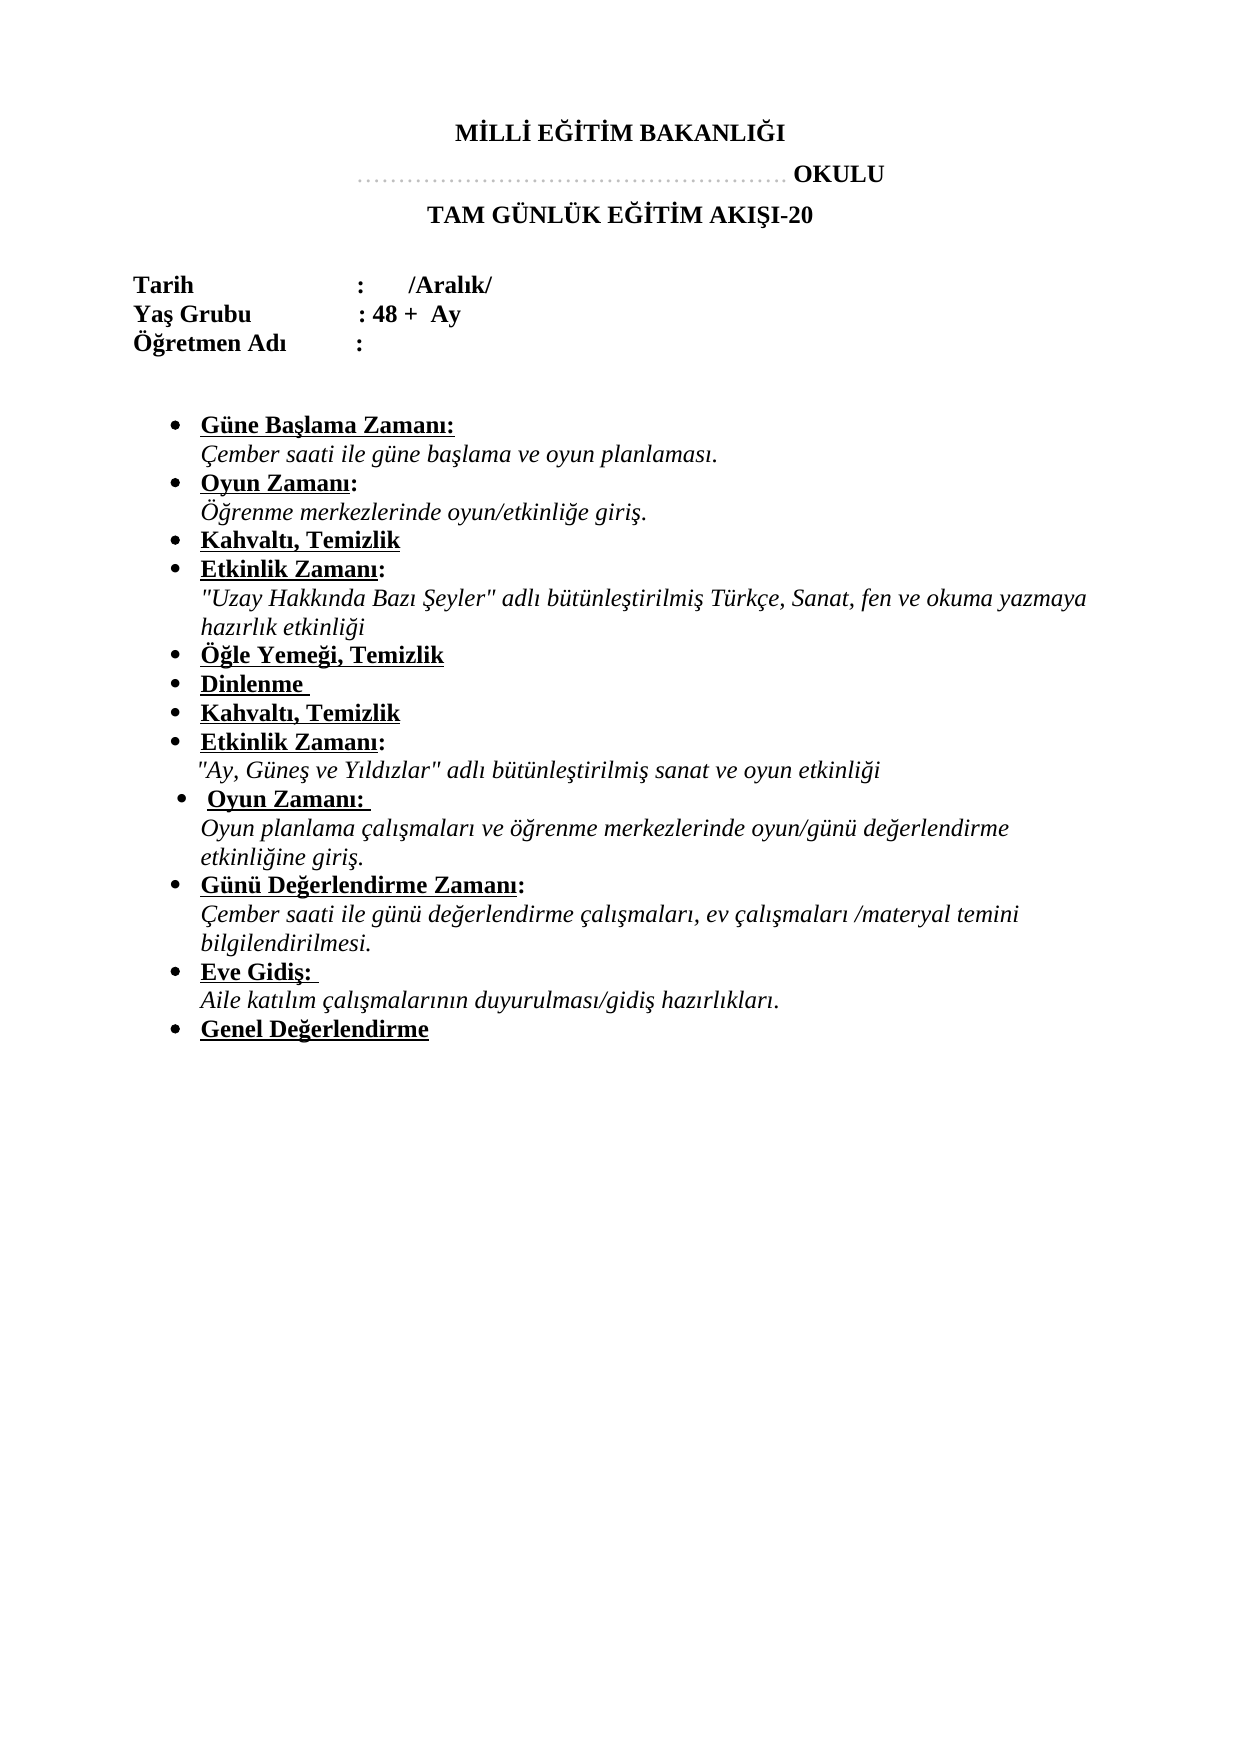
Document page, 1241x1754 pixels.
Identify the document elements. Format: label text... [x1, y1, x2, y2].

list Aile katılım çalışmalarının duyurulması/gidiş hazırlıkları. [200, 986, 1070, 1014]
list Çember saati ile güne başlama ve oyun planlaması. [200, 439, 1070, 468]
list Çember saati ile günü değerlendirme çalışmaları, ev çalışmaları /materyal temini bilgilendirilmesi. [200, 899, 1070, 957]
text Yaş Grubu : 48 + Ay [133, 299, 1092, 328]
list Oyun Zamanı: [177, 784, 1070, 813]
text TAM GÜNLÜK EĞİTİM AKIŞI-20 [148, 201, 1092, 229]
list Etkinlik Zamanı: [171, 554, 1070, 583]
list Günü Değerlendirme Zamanı: [171, 871, 1070, 899]
text ……………………………………………. OKULU [148, 159, 1092, 188]
list Oyun planlama çalışmaları ve öğrenme merkezlerinde oyun/günü değerlendirme etkinliğine giriş. [200, 813, 1070, 871]
list Oyun Zamanı: [171, 468, 1070, 497]
list Dinlenme [171, 669, 1070, 698]
list Etkinlik Zamanı: [171, 727, 1070, 756]
text MİLLİ EĞİTİM BAKANLIĞI [148, 118, 1092, 147]
list Kahvaltı, Temizlik [171, 698, 1070, 727]
text Tarih : /Aralık/ [133, 271, 1092, 299]
list Öğrenme merkezlerinde oyun/etkinliğe giriş. [200, 497, 1070, 526]
list Güne Başlama Zamanı: [171, 411, 1070, 439]
list Öğle Yemeği, Temizlik [171, 641, 1070, 669]
list Genel Değerlendirme [171, 1014, 1070, 1043]
text "Ay, Güneş ve Yıldızlar" adlı bütünleştirilmiş sanat ve oyun etkinliği [148, 756, 1092, 784]
list Eve Gidiş: [171, 957, 1070, 986]
text Öğretmen Adı : [133, 328, 1092, 357]
list Kahvaltı, Temizlik [171, 526, 1070, 554]
text "Uzay Hakkında Bazı Şeyler" adlı bütünleştirilmiş Türkçe, Sanat, fen ve okuma yazmaya hazırlık etkinliği [200, 583, 1092, 641]
